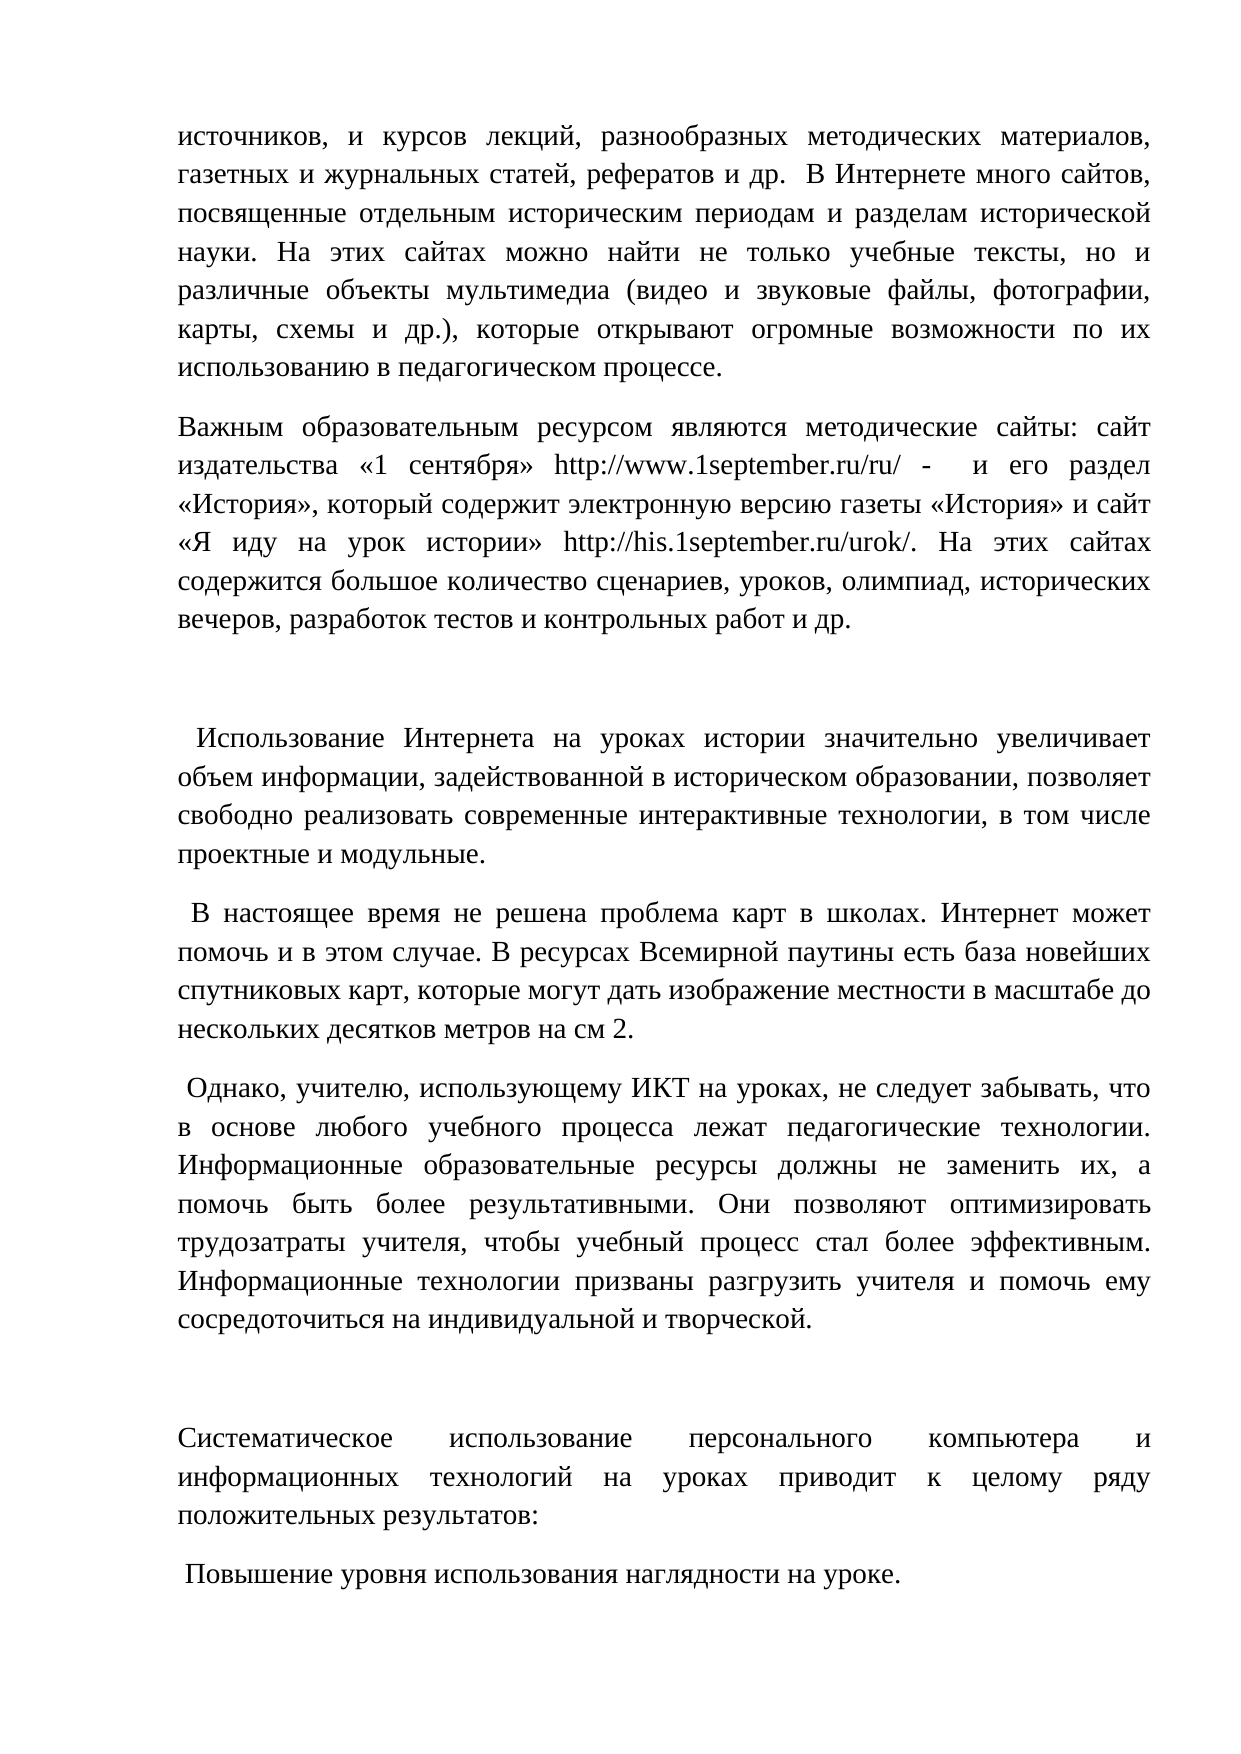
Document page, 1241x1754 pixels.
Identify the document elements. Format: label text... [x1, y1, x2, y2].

text Использование Интернета на уроках истории значительно увеличивает объем информации, задействованной в историческом образовании, позволяет свободно реализовать современные интерактивные технологии, в том числе проектные и модульные. [177, 720, 1152, 869]
text Важным образовательным ресурсом являются методические сайты: сайт издательства «1 сентября» http://www.1september.ru/ru/ - и его раздел «История», который содержит электронную версию газеты «История» и сайт «Я иду на урок истории» http://his.1september.ru/urok/. На этих сайтах содержится большое количество сценариев, уроков, олимпиад, исторических вечеров, разработок тестов и контрольных работ и др. [177, 409, 1152, 635]
text В настоящее время не решена проблема карт в школах. Интернет может помочь и в этом случае. В ресурсах Всемирной паутины есть база новейших спутниковых карт, которые могут дать изображение местности в масштабе до нескольких десятков метров на см 2. [177, 895, 1152, 1044]
text Систематическое использование персонального компьютера и информационных технологий на уроках приводит к целому ряду положительных результатов: [177, 1420, 1152, 1531]
text Повышение уровня использования наглядности на уроке. [177, 1557, 1152, 1590]
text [177, 118, 1152, 383]
text Однако, учителю, использующему ИКТ на уроках, не следует забывать, что в основе любого учебного процесса лежат педагогические технологии. Информационные образовательные ресурсы должны не заменить их, а помочь быть более результативными. Они позволяют оптимизировать трудозатраты учителя, чтобы учебный процесс стал более эффективным. Информационные технологии призваны разгрузить учителя и помочь ему сосредоточиться на индивидуальной и творческой. [177, 1070, 1152, 1335]
